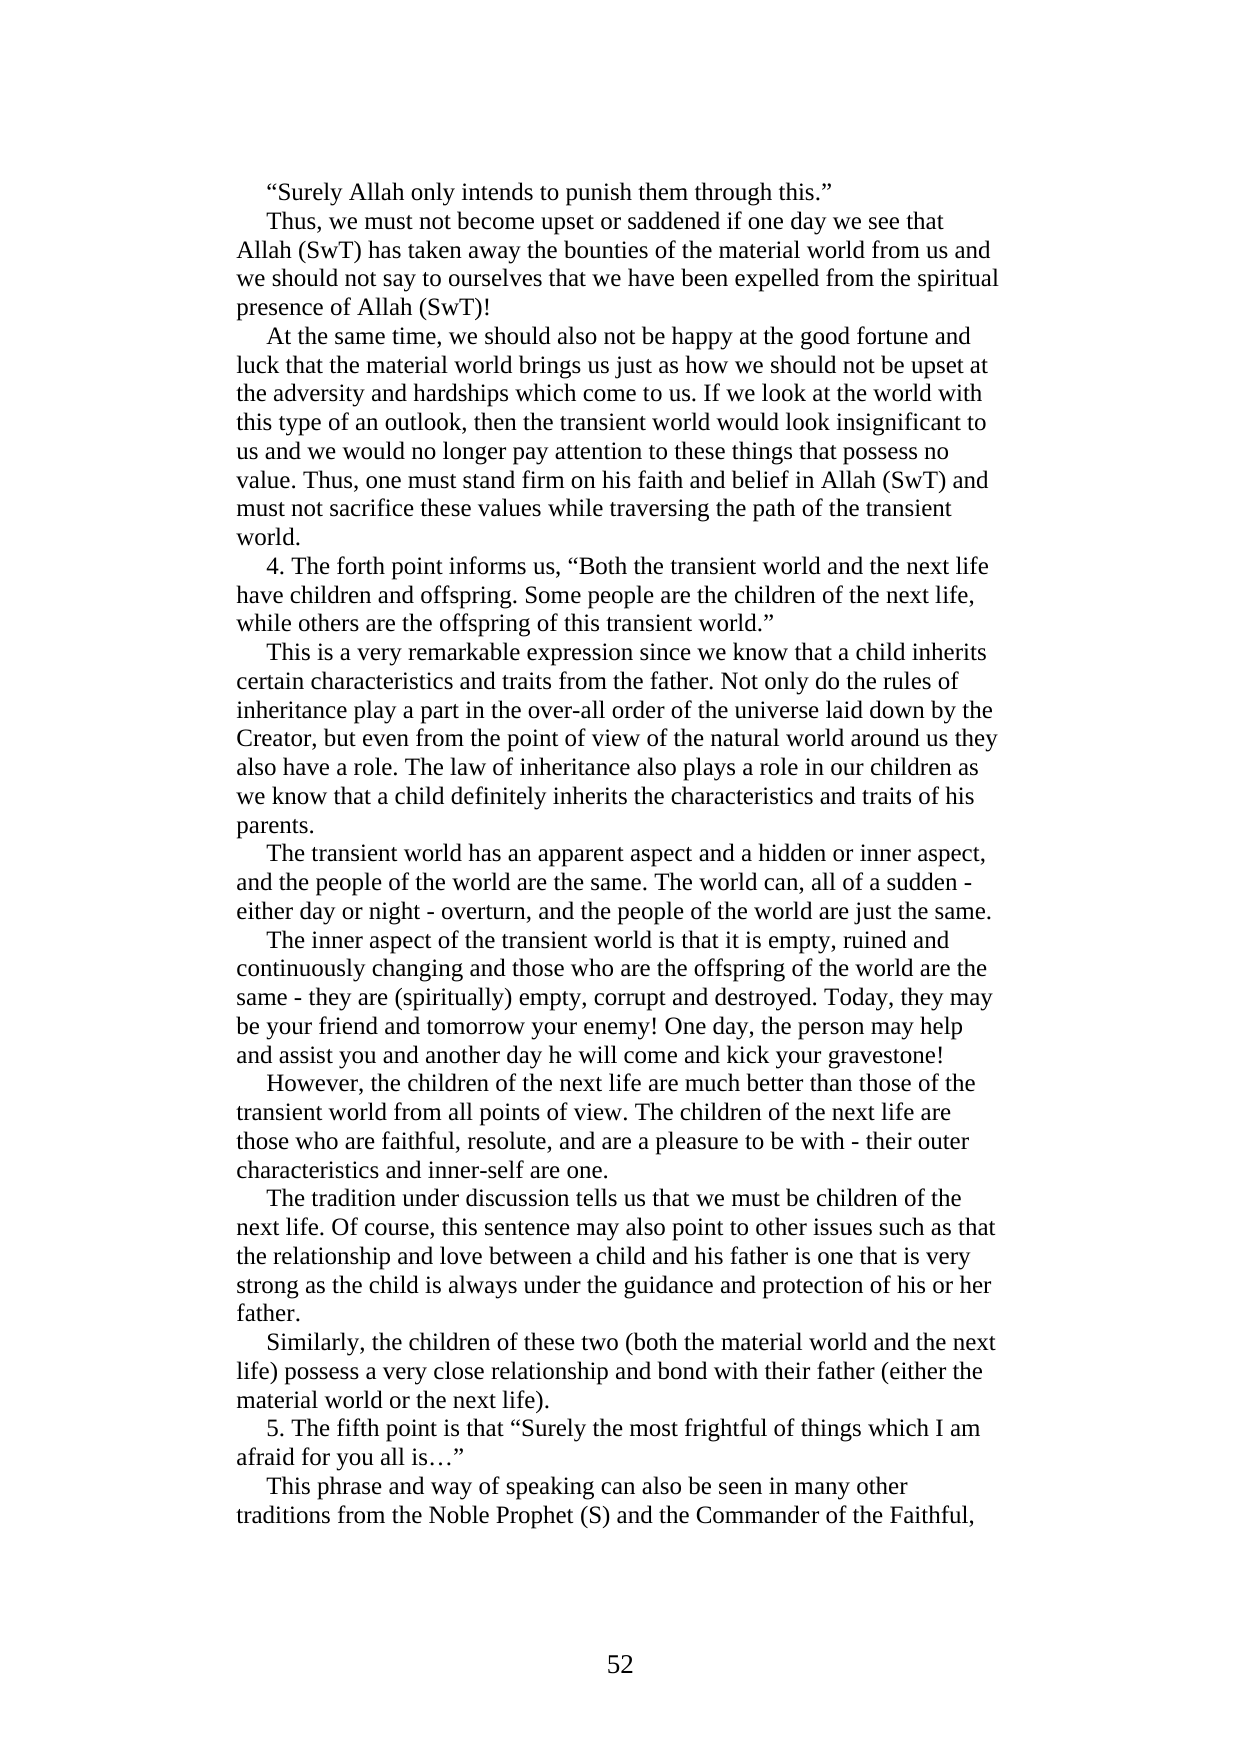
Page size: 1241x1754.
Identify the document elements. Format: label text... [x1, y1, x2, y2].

text Thus, we must not become upset or saddened if one day we see that Allah (SwT) has taken away the bounties of the material world from us and we should not say to ourselves that we have been expelled from the spiritual presence of Allah (SwT)! [236, 206, 1004, 321]
text However, the children of the next life are much better than those of the transient world from all points of view. The children of the next life are those who are faithful, resolute, and are a pleasure to be with - their outer characteristics and inner-self are one. [236, 1068, 1004, 1183]
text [236, 1471, 1004, 1528]
text 5. The fifth point is that “Surely the most frightful of things which I am afraid for you all is…” [236, 1413, 1004, 1471]
text The transient world has an apparent aspect and a hidden or inner aspect, and the people of the world are the same. The world can, all of a sudden - either day or night - overturn, and the people of the world are just the same. [236, 838, 1004, 925]
text The inner aspect of the transient world is that it is empty, ruined and continuously changing and those who are the offspring of the world are the same - they are (spiritually) empty, corrupt and destroyed. Today, they may be your friend and tomorrow your enemy! One day, the person may help and assist you and another day he will come and kick your gravestone! [236, 925, 1004, 1068]
text 4. The forth point informs us, “Both the transient world and the next life have children and offspring. Some people are the children of the next life, while others are the offspring of this transient world.” [236, 551, 1004, 637]
text This is a very remarkable expression since we know that a child inherits certain characteristics and traits from the father. Not only do the rules of inheritance play a part in the over-all order of the universe laid down by the Creator, but even from the point of view of the natural world around us they also have a role. The law of inheritance also plays a role in our children as we know that a child definitely inherits the characteristics and traits of his parents. [236, 637, 1004, 838]
text Similarly, the children of these two (both the material world and the next life) possess a very close relationship and bond with their father (either the material world or the next life). [236, 1327, 1004, 1413]
text “Surely Allah only intends to punish them through this.” [236, 177, 1004, 206]
text At the same time, we should also not be happy at the good fortune and luck that the material world brings us just as how we should not be upset at the adversity and hardships which come to us. If we look at the world with this type of an outlook, then the transient world would look insignificant to us and we would no longer pay attention to these things that possess no value. Thus, one must stand firm on his faith and belief in Allah (SwT) and must not sacrifice these values while traversing the path of the transient world. [236, 321, 1004, 551]
text The tradition under discussion tells us that we must be children of the next life. Of course, this sentence may also point to other issues such as that the relationship and love between a child and his father is one that is very strong as the child is always under the guidance and protection of his or her father. [236, 1183, 1004, 1327]
